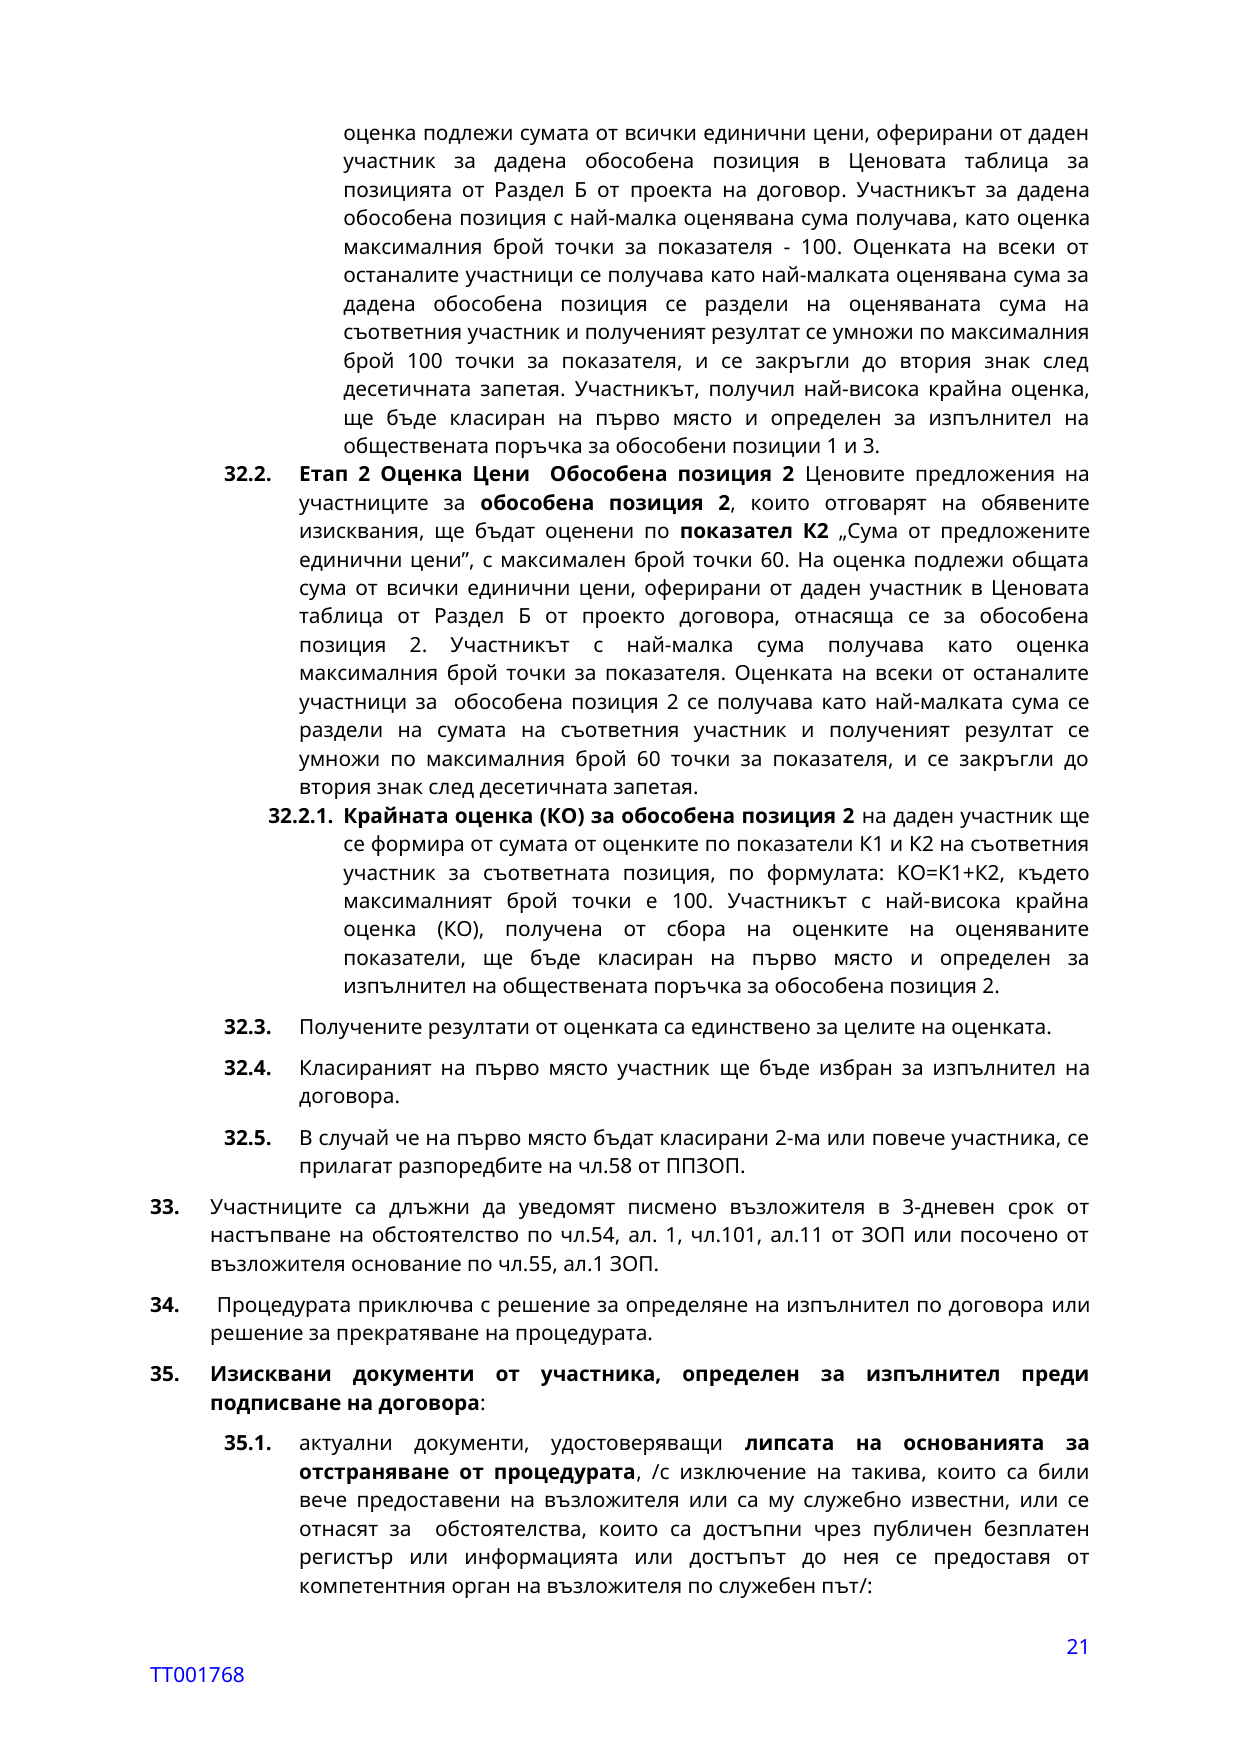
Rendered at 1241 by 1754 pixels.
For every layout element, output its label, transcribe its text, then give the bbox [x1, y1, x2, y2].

list Крайната оценка (КО) за обособена позиция 2 на даден участник ще се формира от сумата от оценките по показатели К1 и К2 на съответния участник за съответната позиция, по формулата: KО=К1+К2, където максималният брой точки е 100. Участникът с най-висока крайна оценка (КО), получена от сбора на оценките на оценяваните показатели, ще бъде класиран на първо място и определен за изпълнител на обществената поръчка за обособена позиция 2. [268, 801, 1090, 1000]
list В случай че на първо място бъдат класирани 2-ма или повече участника, се прилагат разпоредбите на чл.58 от ППЗОП. [224, 1123, 1090, 1179]
list актуални документи, удостоверяващи липсата на основанията за отстраняване от процедурата, /с изключение на такива, които са били вече предоставени на възложителя или са му служебно известни, или се отнасят за обстоятелства, които са достъпни чрез публичен безплатен регистър или информацията или достъпът до нея се предоставя от компетентния орган на възложителя по служебен път/: [224, 1428, 1090, 1599]
list Участниците са длъжни да уведомят писмено възложителя в 3-дневен срок от настъпване на обстоятелство по чл.54, ал. 1, чл.101, ал.11 от ЗОП или посочено от възложителя основание по чл.55, ал.1 ЗОП. [150, 1192, 1090, 1277]
list Изисквани документи от участника, определен за изпълнител преди подписване на договора: [150, 1359, 1090, 1416]
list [268, 118, 1090, 459]
list Етап 2 Оценка Цени Обособена позиция 2 Ценовите предложения на участниците за обособена позиция 2, които отговарят на обявените изисквания, ще бъдат оценени по показател К2 „Сума от предложените единични цени”, с максимален брой точки 60. На оценка подлежи общата сума от всички единични цени, оферирани от даден участник в Ценовата таблица от Раздел Б от проекто договора, отнасяща се за обособена позиция 2. Участникът с най-малка сума получава като оценка максималния брой точки за показателя. Оценката на всеки от останалите участници за обособена позиция 2 се получава като най-малката сума се раздели на сумата на съответния участник и полученият резултат се умножи по максималния брой 60 точки за показателя, и се закръгли до втория знак след десетичната запетая. [224, 459, 1090, 801]
list Получените резултати от оценката са единствено за целите на оценката. [224, 1012, 1090, 1041]
list Класираният на първо място участник ще бъде избран за изпълнител на договора. [224, 1053, 1090, 1110]
list Процедурата приключва с решение за определяне на изпълнител по договора или решение за прекратяване на процедурата. [150, 1290, 1090, 1347]
